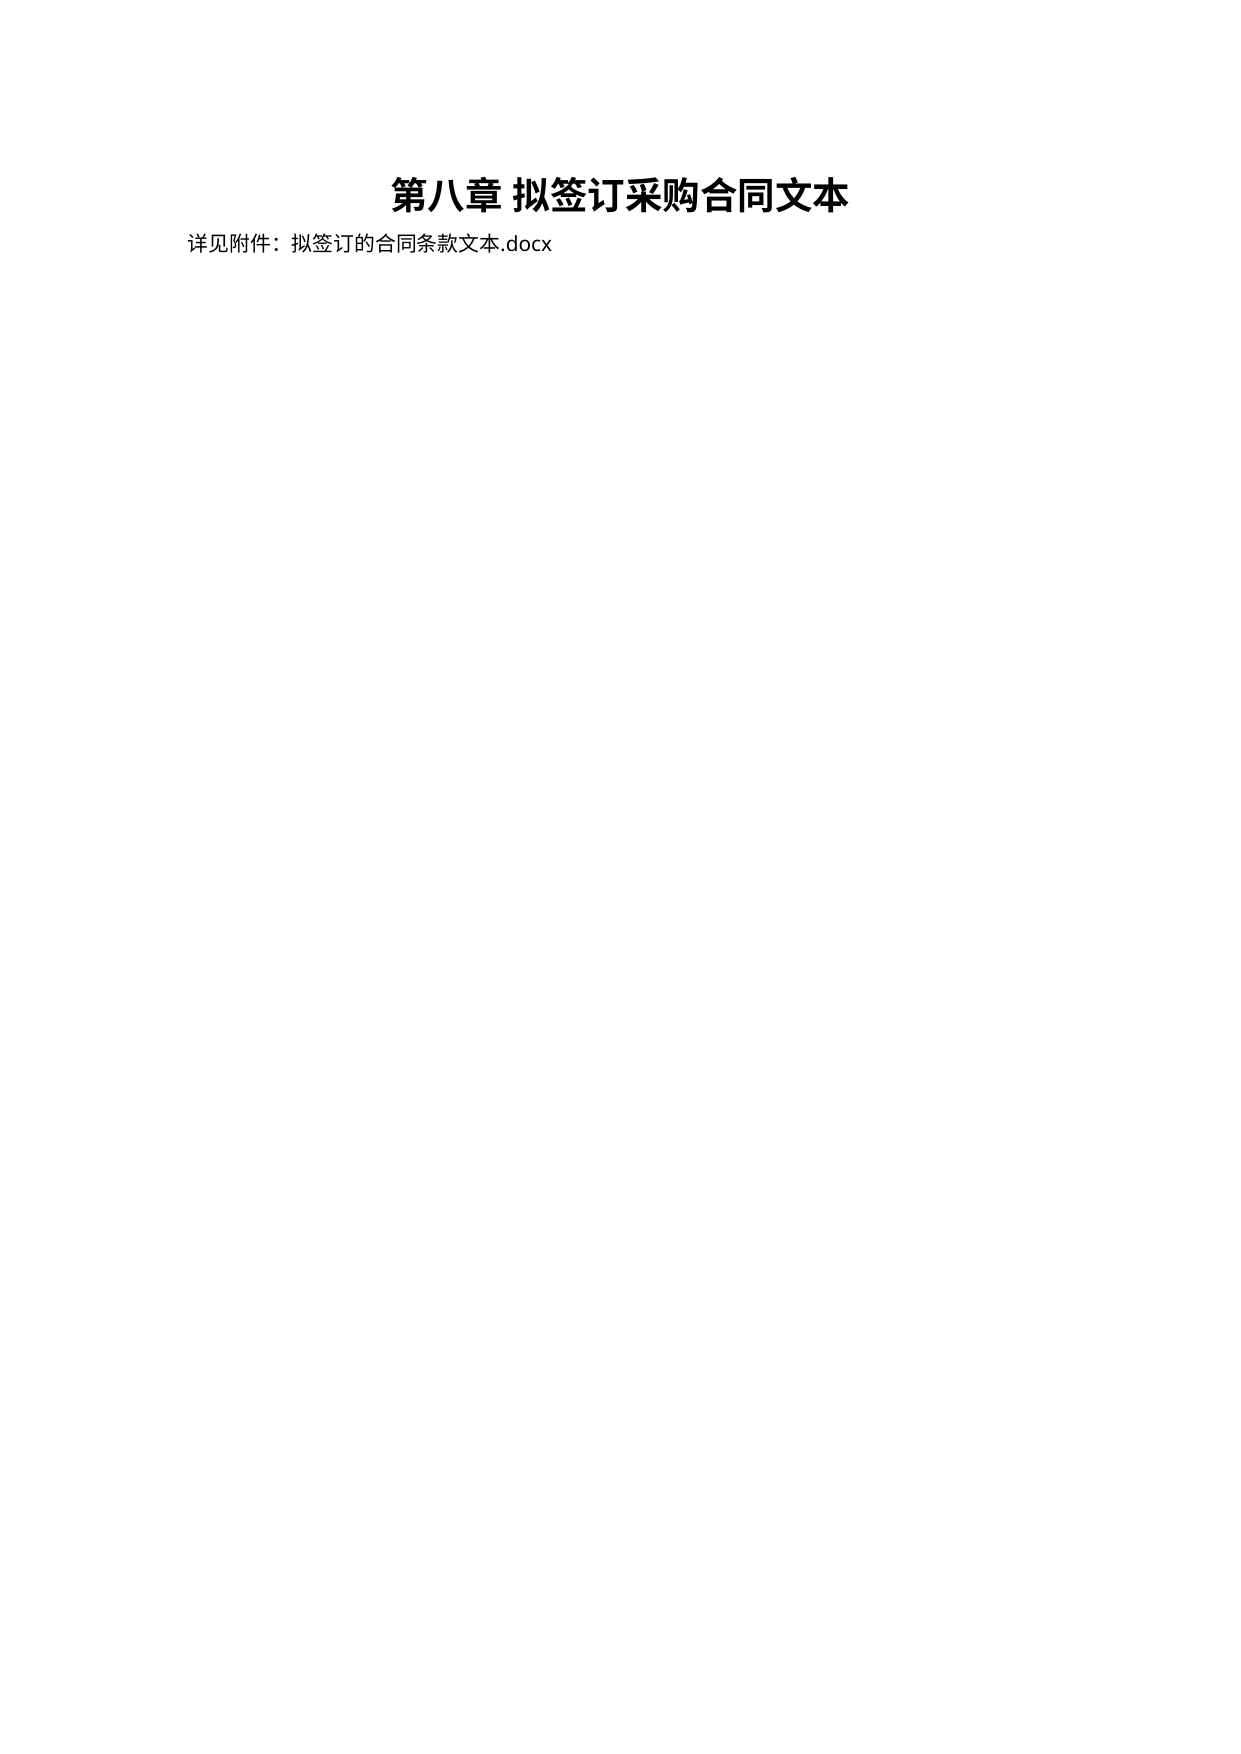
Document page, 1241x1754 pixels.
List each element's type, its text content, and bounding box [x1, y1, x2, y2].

text 第八章 拟签订采购合同文本 [187, 162, 1053, 227]
text 详见附件：拟签订的合同条款文本.docx [187, 227, 1053, 259]
